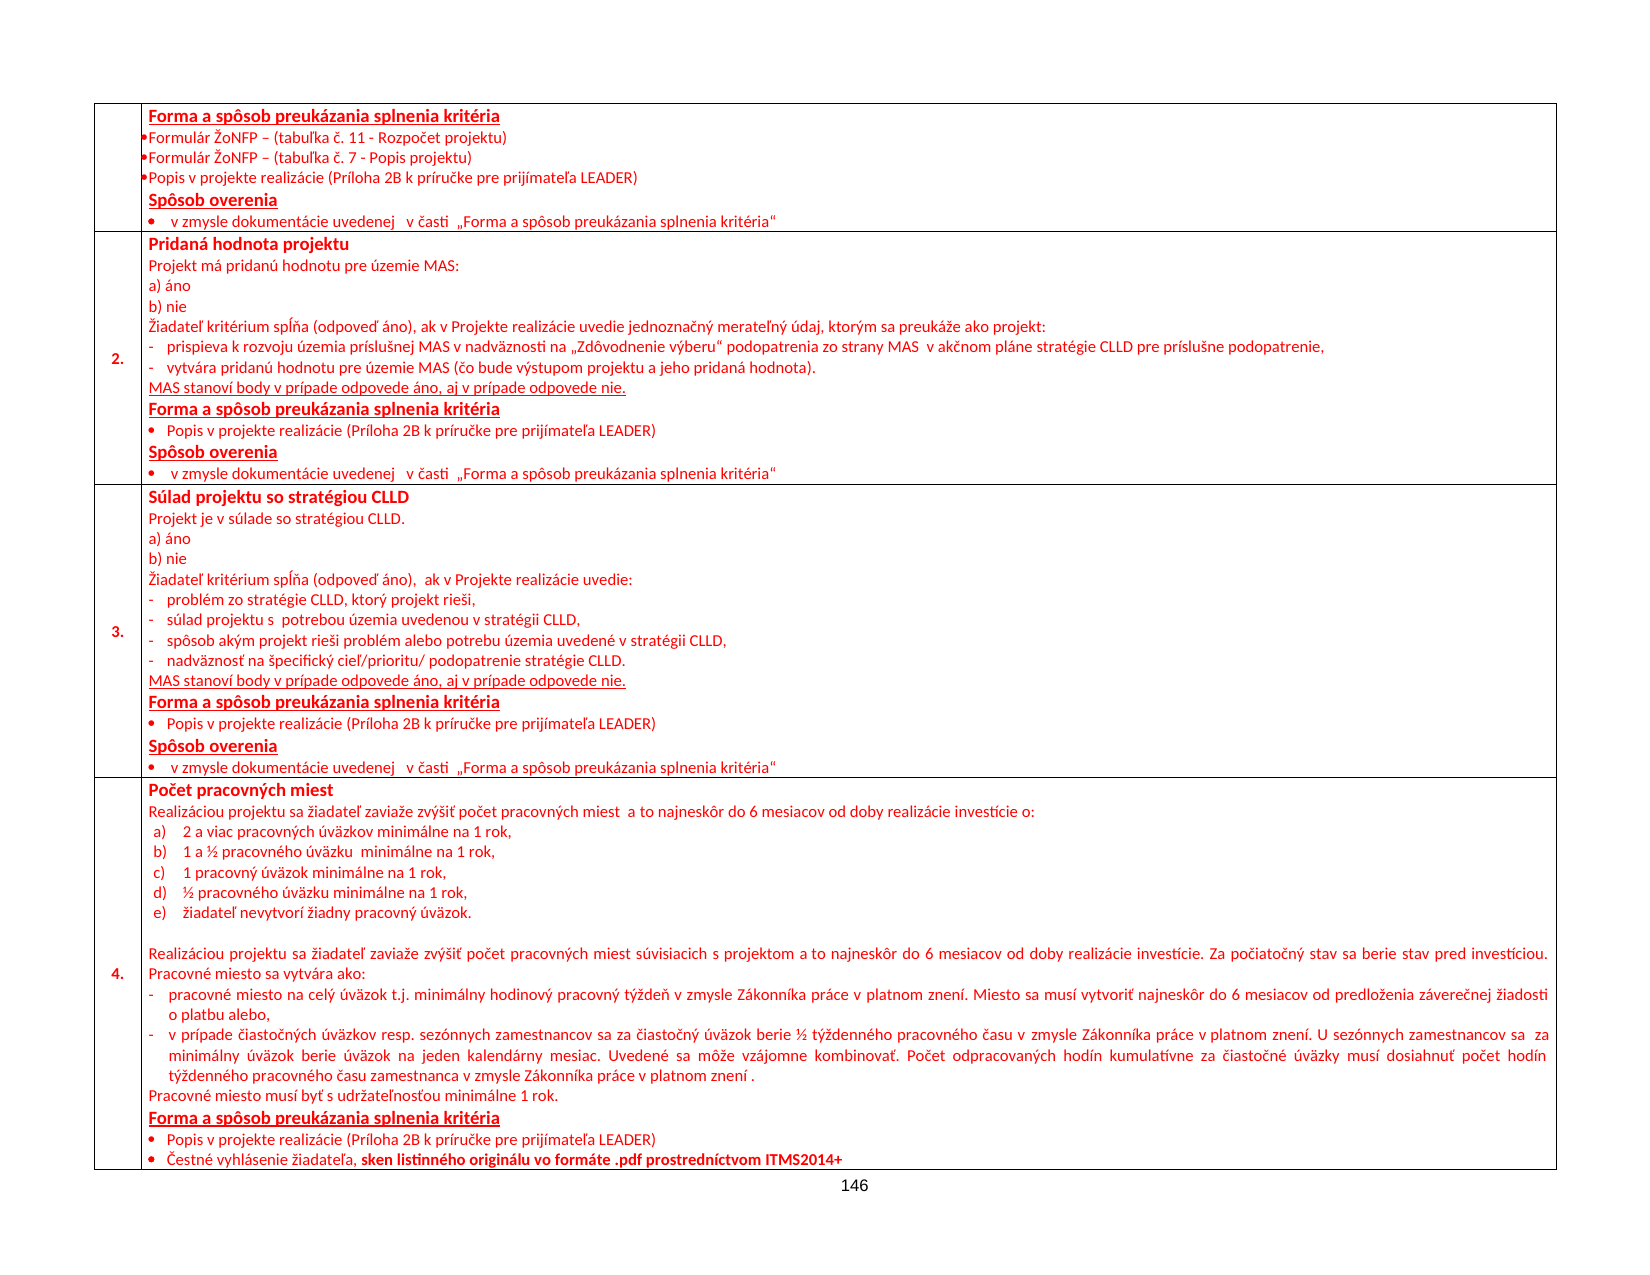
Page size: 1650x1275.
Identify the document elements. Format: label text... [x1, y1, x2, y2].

table_cell Súlad projektu so stratégiou CLLD Projekt je v súlade so stratégiou CLLD. a) áno b) nie Žiadateľ kritérium spĺňa (odpoveď áno), ak v Projekte realizácie uvedie: problém zo stratégie CLLD, ktorý projekt rieši, súlad projektu s potrebou územia uvedenou v stratégii CLLD, spôsob akým projekt rieši problém alebo potrebu územia uvedené v stratégii CLLD, nadväznosť na špecifický cieľ/prioritu/ podopatrenie stratégie CLLD. MAS stanoví body v prípade odpovede áno, aj v prípade odpovede nie. Forma a spôsob preukázania splnenia kritéria Popis v projekte realizácie (Príloha 2B k príručke pre prijímateľa LEADER) Spôsob overenia v zmysle dokumentácie uvedenej v časti „Forma a spôsob preukázania splnenia kritéria“ [142, 485, 1556, 777]
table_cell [142, 104, 1556, 231]
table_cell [142, 778, 1556, 1169]
table_cell 2. [95, 232, 141, 484]
table_cell 3. [95, 485, 141, 777]
table_cell Pridaná hodnota projektu Projekt má pridanú hodnotu pre územie MAS: a) áno b) nie Žiadateľ kritérium spĺňa (odpoveď áno), ak v Projekte realizácie uvedie jednoznačný merateľný údaj, ktorým sa preukáže ako projekt: prispieva k rozvoju územia príslušnej MAS v nadväznosti na „Zdôvodnenie výberu“ podopatrenia zo strany MAS v akčnom pláne stratégie CLLD pre príslušne podopatrenie, vytvára pridanú hodnotu pre územie MAS (čo bude výstupom projektu a jeho pridaná hodnota). MAS stanoví body v prípade odpovede áno, aj v prípade odpovede nie. Forma a spôsob preukázania splnenia kritéria Popis v projekte realizácie (Príloha 2B k príručke pre prijímateľa LEADER) Spôsob overenia v zmysle dokumentácie uvedenej v časti „Forma a spôsob preukázania splnenia kritéria“ [142, 232, 1556, 484]
table_cell 1. [95, 104, 141, 231]
table_cell 4. [95, 778, 141, 1169]
